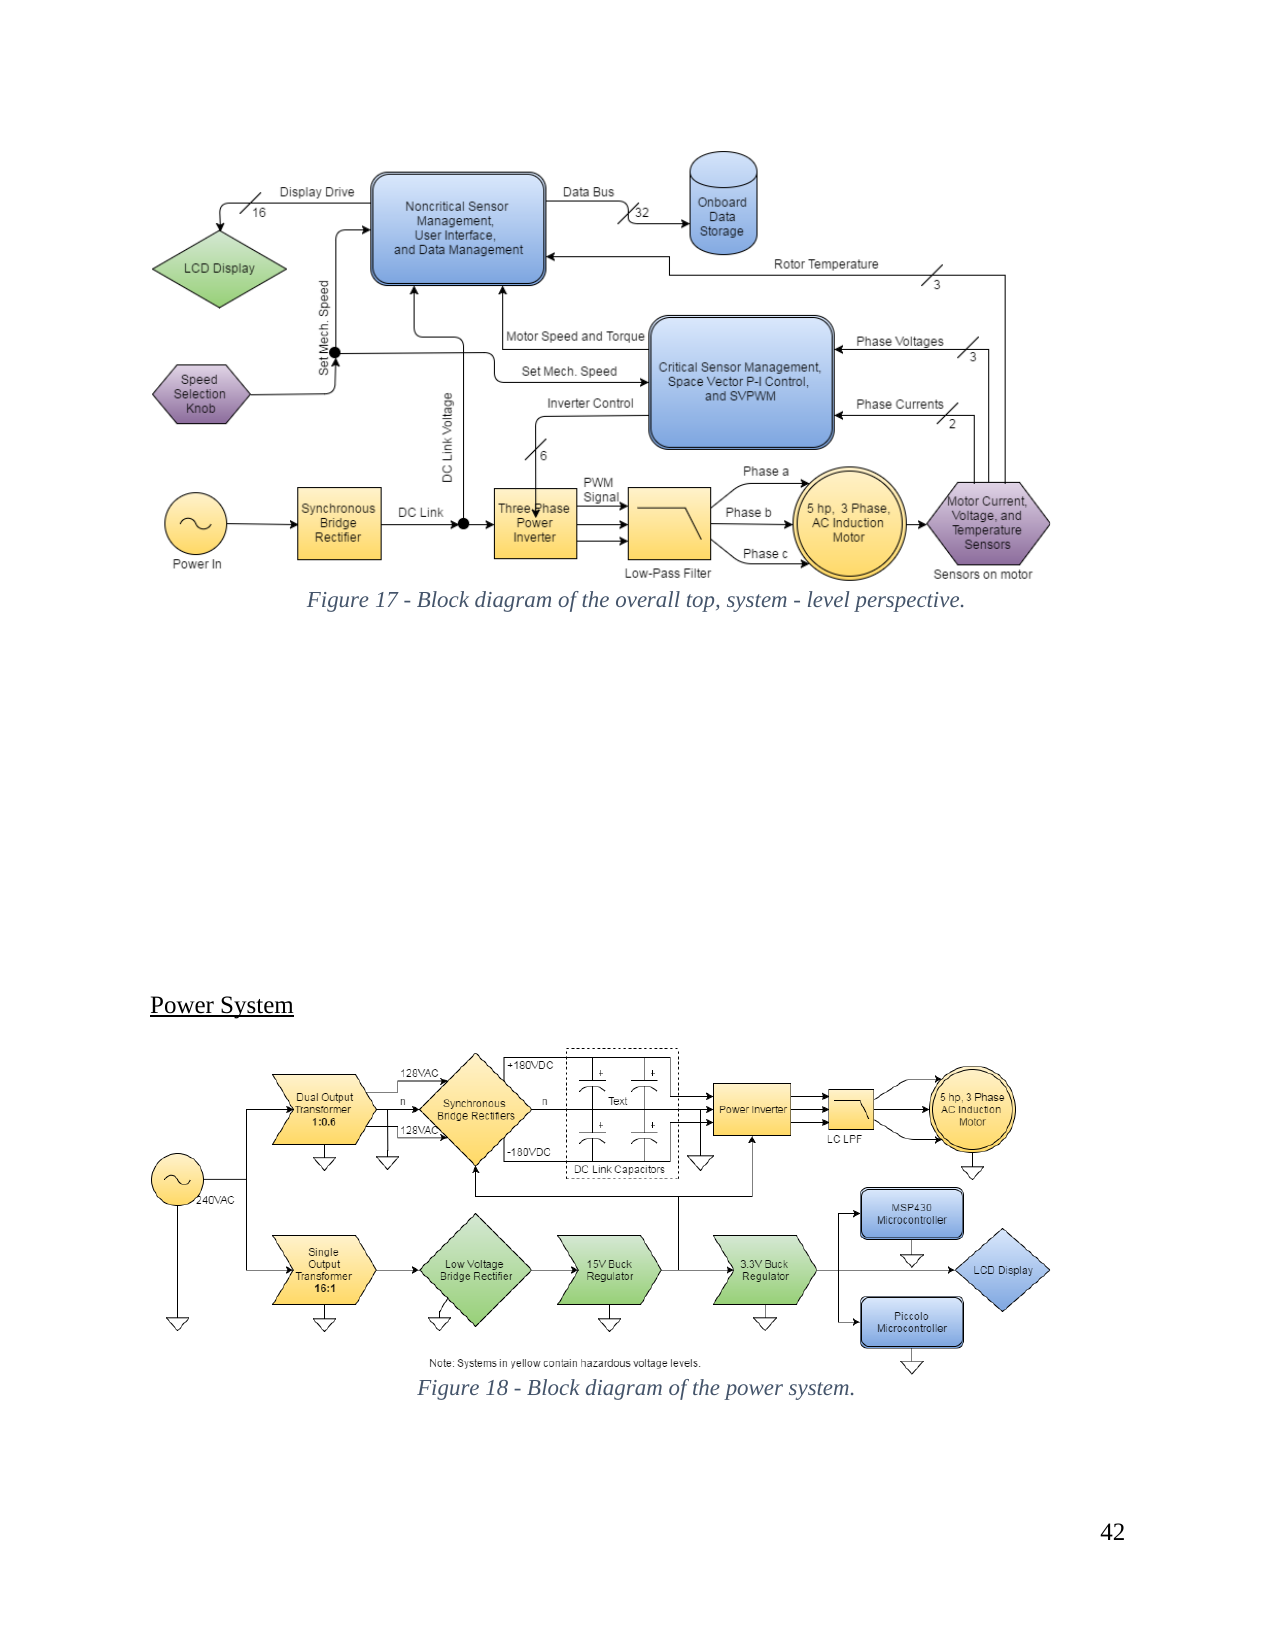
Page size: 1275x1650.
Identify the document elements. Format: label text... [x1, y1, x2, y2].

text Figure 17 - Block diagram of the overall top, system - level perspective. [150, 586, 1125, 612]
text Figure 18 - Block diagram of the power system. [150, 1374, 1125, 1401]
subtitle Power System [150, 990, 1125, 1019]
